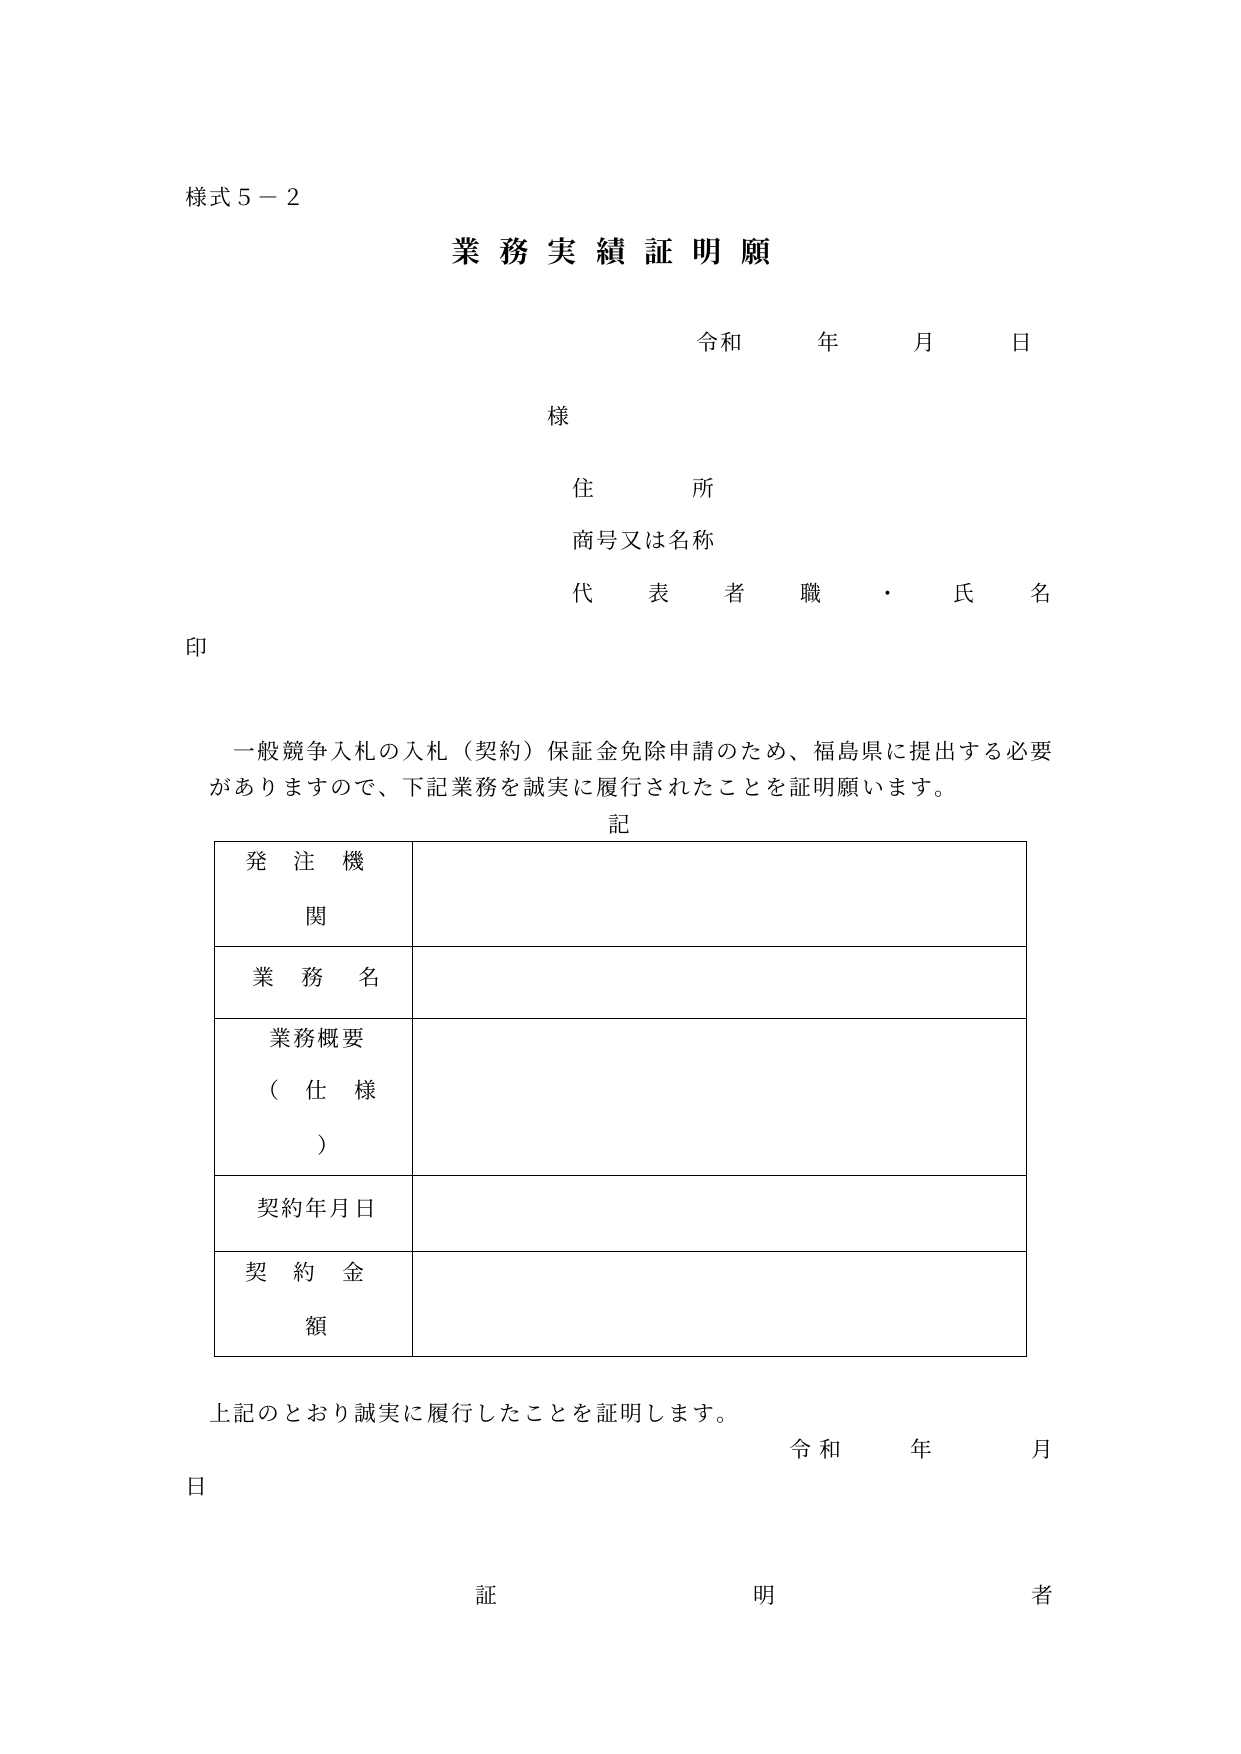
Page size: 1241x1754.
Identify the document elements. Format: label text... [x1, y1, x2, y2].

table_cell 業務名 [215, 947, 412, 1018]
table_cell [413, 1019, 1026, 1174]
text 様 [185, 396, 1055, 432]
text 上記のとおり誠実に履行したことを証明します。 [185, 1393, 1055, 1430]
text 住 所 [185, 469, 1055, 505]
table_cell 契約金額 [215, 1252, 412, 1356]
text 代表者職・氏名 印 [185, 573, 1055, 664]
table_header 発注機関 [215, 842, 412, 946]
subtitle 業務実績証明願 [185, 214, 1055, 287]
text 商号又は名称 [185, 521, 1055, 558]
table_header [413, 842, 1026, 946]
table_cell 契約年月日 [215, 1176, 412, 1251]
text 令和 年 月 日 [185, 1430, 1055, 1503]
table_cell [413, 1252, 1026, 1356]
table_cell [413, 947, 1026, 1018]
table_cell [413, 1176, 1026, 1251]
table_cell 業務概要 （ 仕 様 ） [215, 1019, 412, 1174]
text 証明者 印 [185, 1576, 1055, 1612]
text 一般競争入札の入札（契約）保証金免除申請のため、福島県に提出する必要がありますので、下記業務を誠実に履行されたことを証明願います。 [207, 732, 1055, 804]
text 令和 年 月 日 [185, 323, 1034, 359]
subtitle 記 [185, 804, 1055, 841]
text 様式５－２ [185, 177, 1055, 214]
